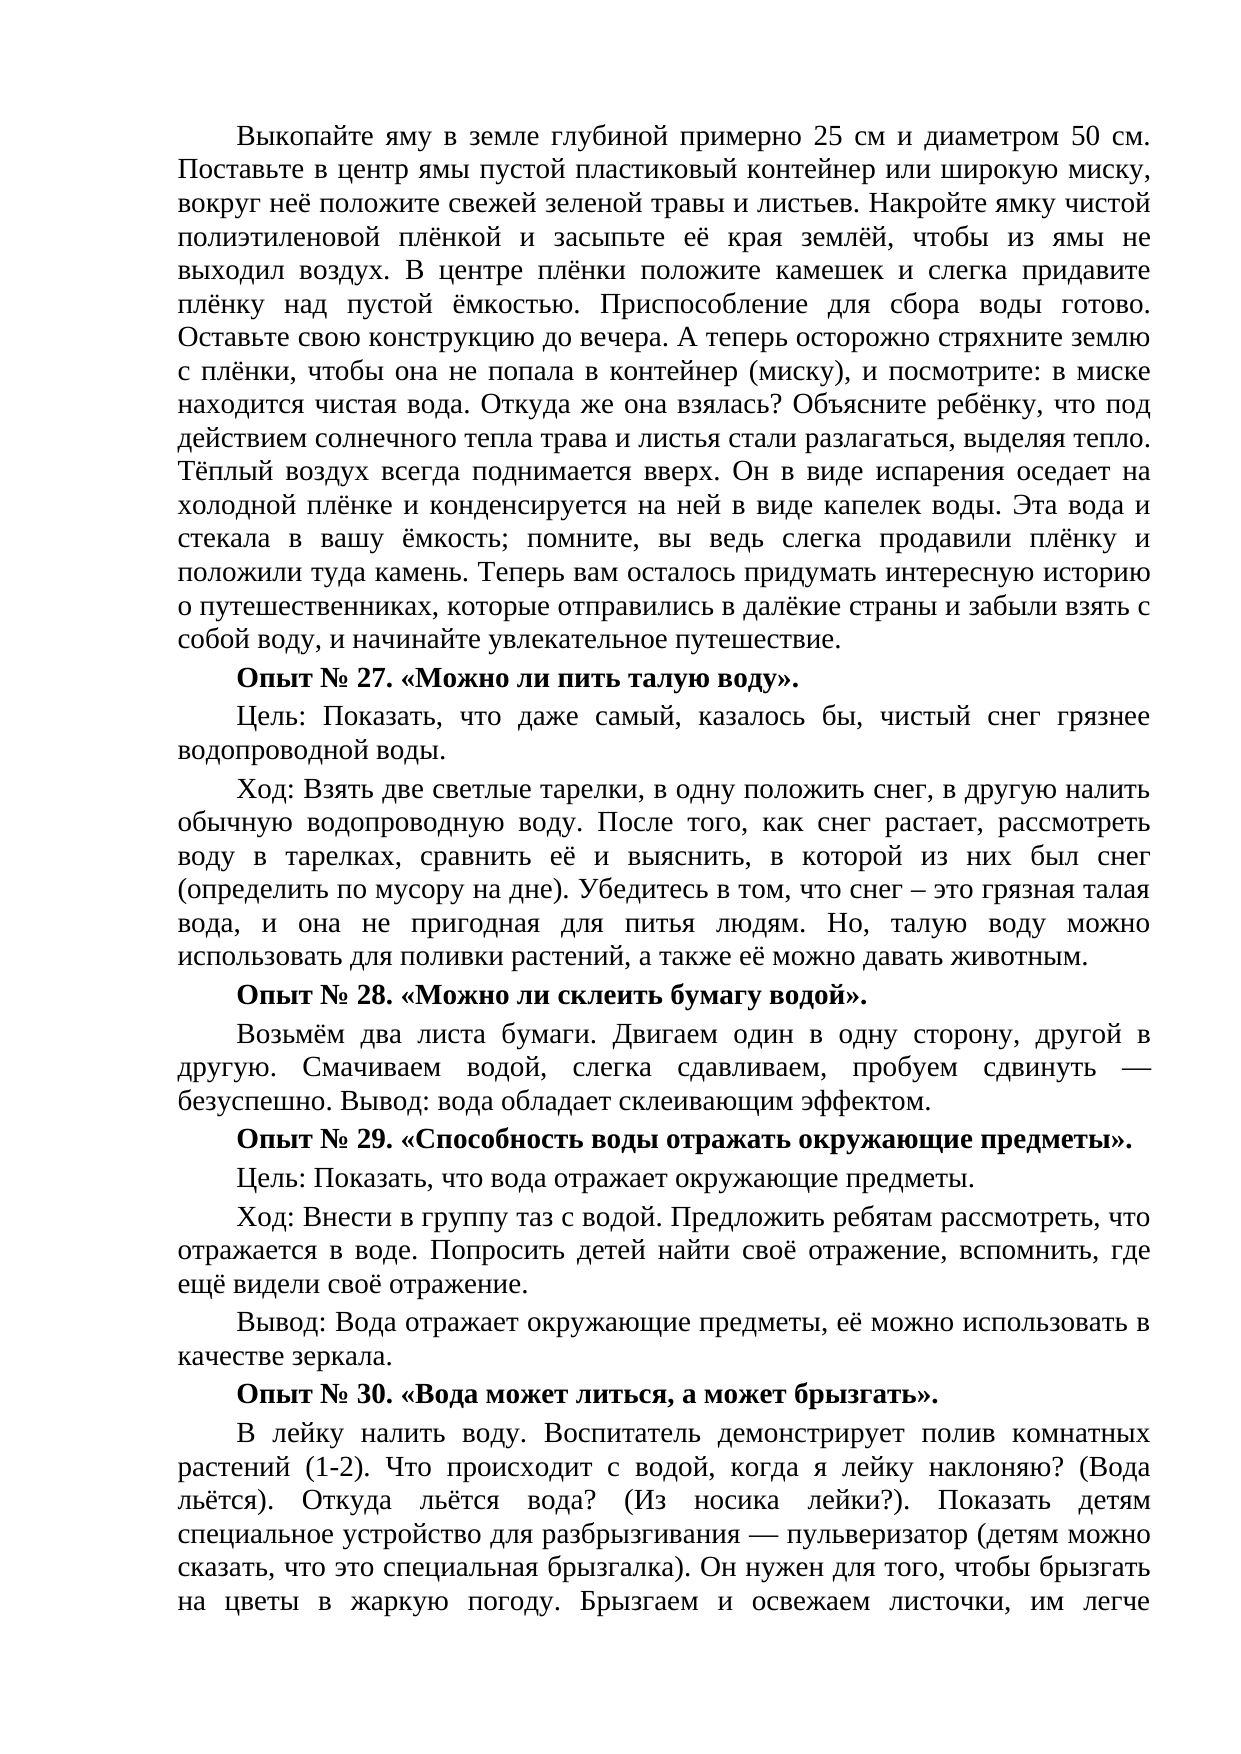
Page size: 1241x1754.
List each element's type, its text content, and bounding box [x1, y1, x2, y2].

text Возьмём два листа бумаги. Двигаем один в одну сторону, другой в другую. Смачиваем водой, слегка сдавливаем, пробуем сдвинуть — безуспешно. Вывод: вода обладает склеивающим эффектом. [177, 1016, 1152, 1116]
text Цель: Показать, что даже самый, казалось бы, чистый снег грязнее водопроводной воды. [177, 698, 1152, 766]
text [177, 1415, 1152, 1617]
text Опыт № 29. «Способность воды отражать окружающие предметы». [177, 1121, 1152, 1155]
text Ход: Внести в группу таз с водой. Предложить ребятам рассмотреть, что отражается в воде. Попросить детей найти своё отражение, вспомнить, где ещё видели своё отражение. [177, 1199, 1152, 1299]
text Выкопайте яму в земле глубиной примерно 25 см и диаметром 50 см. Поставьте в центр ямы пустой пластиковый контейнер или широкую миску, вокруг неё положите свежей зеленой травы и листьев. Накройте ямку чистой полиэтиленовой плёнкой и засыпьте её края землёй, чтобы из ямы не выходил воздух. В центре плёнки положите камешек и слегка придавите плёнку над пустой ёмкостью. Приспособление для сбора воды готово. Оставьте свою конструкцию до вечера. А теперь осторожно стряхните землю с плёнки, чтобы она не попала в контейнер (миску), и посмотрите: в миске находится чистая вода. Откуда же она взялась? Объясните ребёнку, что под действием солнечного тепла трава и листья стали разлагаться, выделяя тепло. Тёплый воздух всегда поднимается вверх. Он в виде испарения оседает на холодной плёнке и конденсируется на ней в виде капелек воды. Эта вода и стекала в вашу ёмкость; помните, вы ведь слегка продавили плёнку и положили туда камень. Теперь вам осталось придумать интересную историю о путешественниках, которые отправились в далёкие страны и забыли взять с собой воду, и начинайте увлекательное путешествие. [177, 118, 1152, 655]
text Опыт № 30. «Вода может литься, а может брызгать». [177, 1377, 1152, 1410]
text Ход: Взять две светлые тарелки, в одну положить снег, в другую налить обычную водопроводную воду. После того, как снег растает, рассмотреть воду в тарелках, сравнить её и выяснить, в которой из них был снег (определить по мусору на дне). Убедитесь в том, что снег – это грязная талая вода, и она не пригодная для питья людям. Но, талую воду можно использовать для поливки растений, а также её можно давать животным. [177, 771, 1152, 972]
text Вывод: Вода отражает окружающие предметы, её можно использовать в качестве зеркала. [177, 1304, 1152, 1372]
text Опыт № 27. «Можно ли пить талую воду». [177, 660, 1152, 693]
text Опыт № 28. «Можно ли склеить бумагу водой». [177, 977, 1152, 1011]
text Цель: Показать, что вода отражает окружающие предметы. [177, 1160, 1152, 1194]
